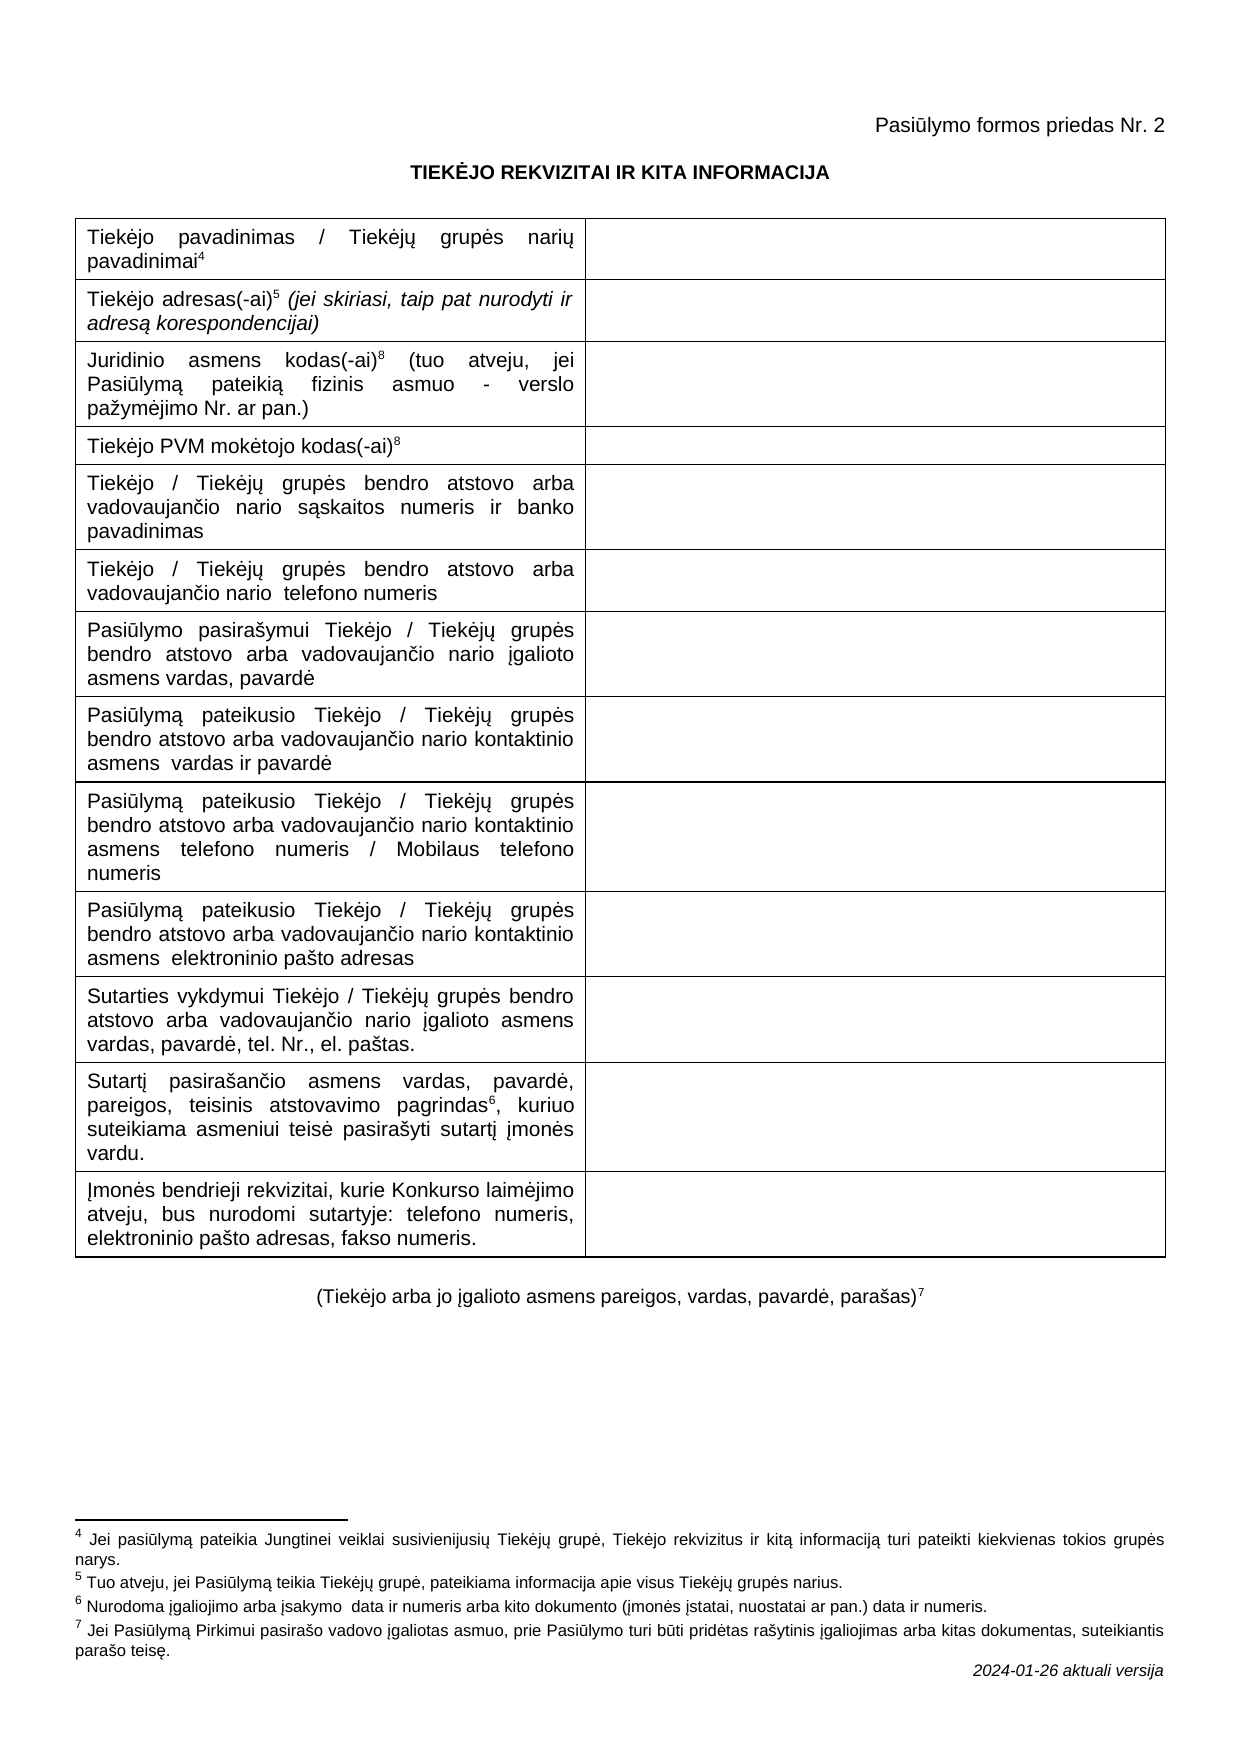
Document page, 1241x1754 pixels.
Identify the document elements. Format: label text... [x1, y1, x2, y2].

table_cell [586, 1063, 1165, 1171]
table_cell Sutarties vykdymui Tiekėjo / Tiekėjų grupės bendro atstovo arba vadovaujančio nario įgalioto asmens vardas, pavardė, tel. Nr., el. paštas. [76, 977, 585, 1062]
table_cell Pasiūlymą pateikusio Tiekėjo / Tiekėjų grupės bendro atstovo arba vadovaujančio nario kontaktinio asmens telefono numeris / Mobilaus telefono numeris [76, 783, 585, 891]
table_header Tiekėjo pavadinimas / Tiekėjų grupės narių pavadinimai [76, 219, 585, 279]
table_cell Tiekėjo PVM mokėtojo kodas(-ai)8 [76, 427, 585, 464]
table_cell [586, 427, 1165, 464]
table_cell Įmonės bendrieji rekvizitai, kurie Konkurso laimėjimo atveju, bus nurodomi sutartyje: telefono numeris, elektroninio pašto adresas, fakso numeris. [76, 1172, 585, 1256]
table_cell Sutartį pasirašančio asmens vardas, pavardė, pareigos, teisinis atstovavimo pagrindas, kuriuo suteikiama asmeniui teisė pasirašyti sutartį įmonės vardu. [76, 1063, 585, 1171]
table_cell [586, 783, 1165, 891]
table_cell Pasiūlymą pateikusio Tiekėjo / Tiekėjų grupės bendro atstovo arba vadovaujančio nario kontaktinio asmens vardas ir pavardė [76, 697, 585, 781]
table_cell Juridinio asmens kodas(-ai)8 (tuo atveju, jei Pasiūlymą pateikią fizinis asmuo - verslo pažymėjimo Nr. ar pan.) [76, 342, 585, 426]
table_cell [586, 977, 1165, 1062]
table_cell [586, 697, 1165, 781]
table_header [586, 219, 1165, 279]
table_cell [586, 342, 1165, 426]
table_cell [586, 612, 1165, 696]
table_cell Pasiūlymo pasirašymui Tiekėjo / Tiekėjų grupės bendro atstovo arba vadovaujančio nario įgalioto asmens vardas, pavardė [76, 612, 585, 696]
table_cell Tiekėjo / Tiekėjų grupės bendro atstovo arba vadovaujančio nario telefono numeris [76, 550, 585, 611]
table_cell Tiekėjo / Tiekėjų grupės bendro atstovo arba vadovaujančio nario sąskaitos numeris ir banko pavadinimas [76, 465, 585, 549]
table_cell [586, 1172, 1165, 1256]
table_cell [586, 892, 1165, 976]
text (Tiekėjo arba jo įgalioto asmens pareigos, vardas, pavardė, parašas) [75, 1285, 1165, 1308]
table_cell [586, 280, 1165, 341]
table_cell [586, 550, 1165, 611]
text TIEKĖJO REKVIZITAI IR KITA INFORMACIJA [75, 161, 1165, 184]
table_cell Pasiūlymą pateikusio Tiekėjo / Tiekėjų grupės bendro atstovo arba vadovaujančio nario kontaktinio asmens elektroninio pašto adresas [76, 892, 585, 976]
table_cell Tiekėjo adresas(-ai) (jei skiriasi, taip pat nurodyti ir adresą korespondencijai) [76, 280, 585, 341]
table_cell [586, 465, 1165, 549]
text Pasiūlymo formos priedas Nr. 2 [75, 113, 1165, 137]
